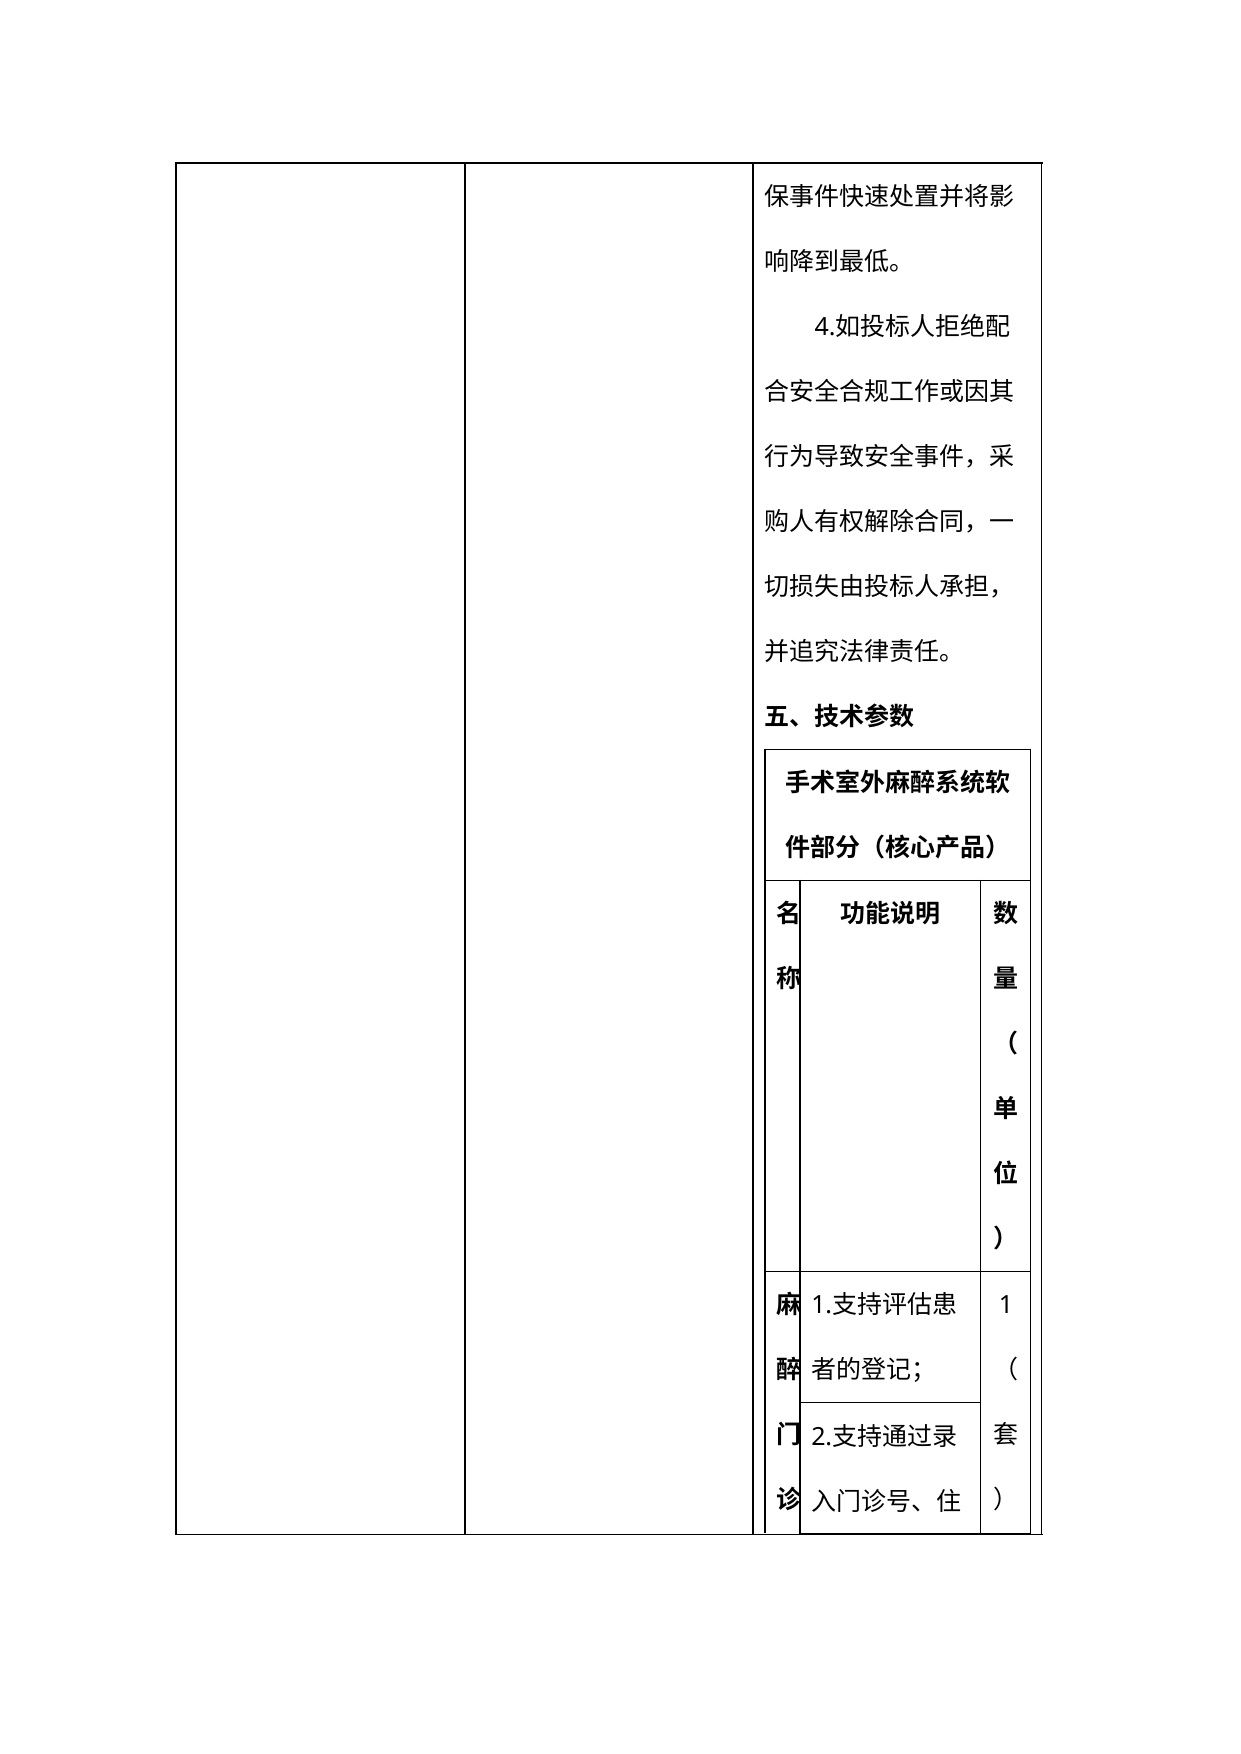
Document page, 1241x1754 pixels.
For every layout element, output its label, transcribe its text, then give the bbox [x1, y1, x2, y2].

table_cell [466, 164, 752, 1534]
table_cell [754, 164, 1041, 1534]
table_cell 1 [177, 164, 464, 1534]
